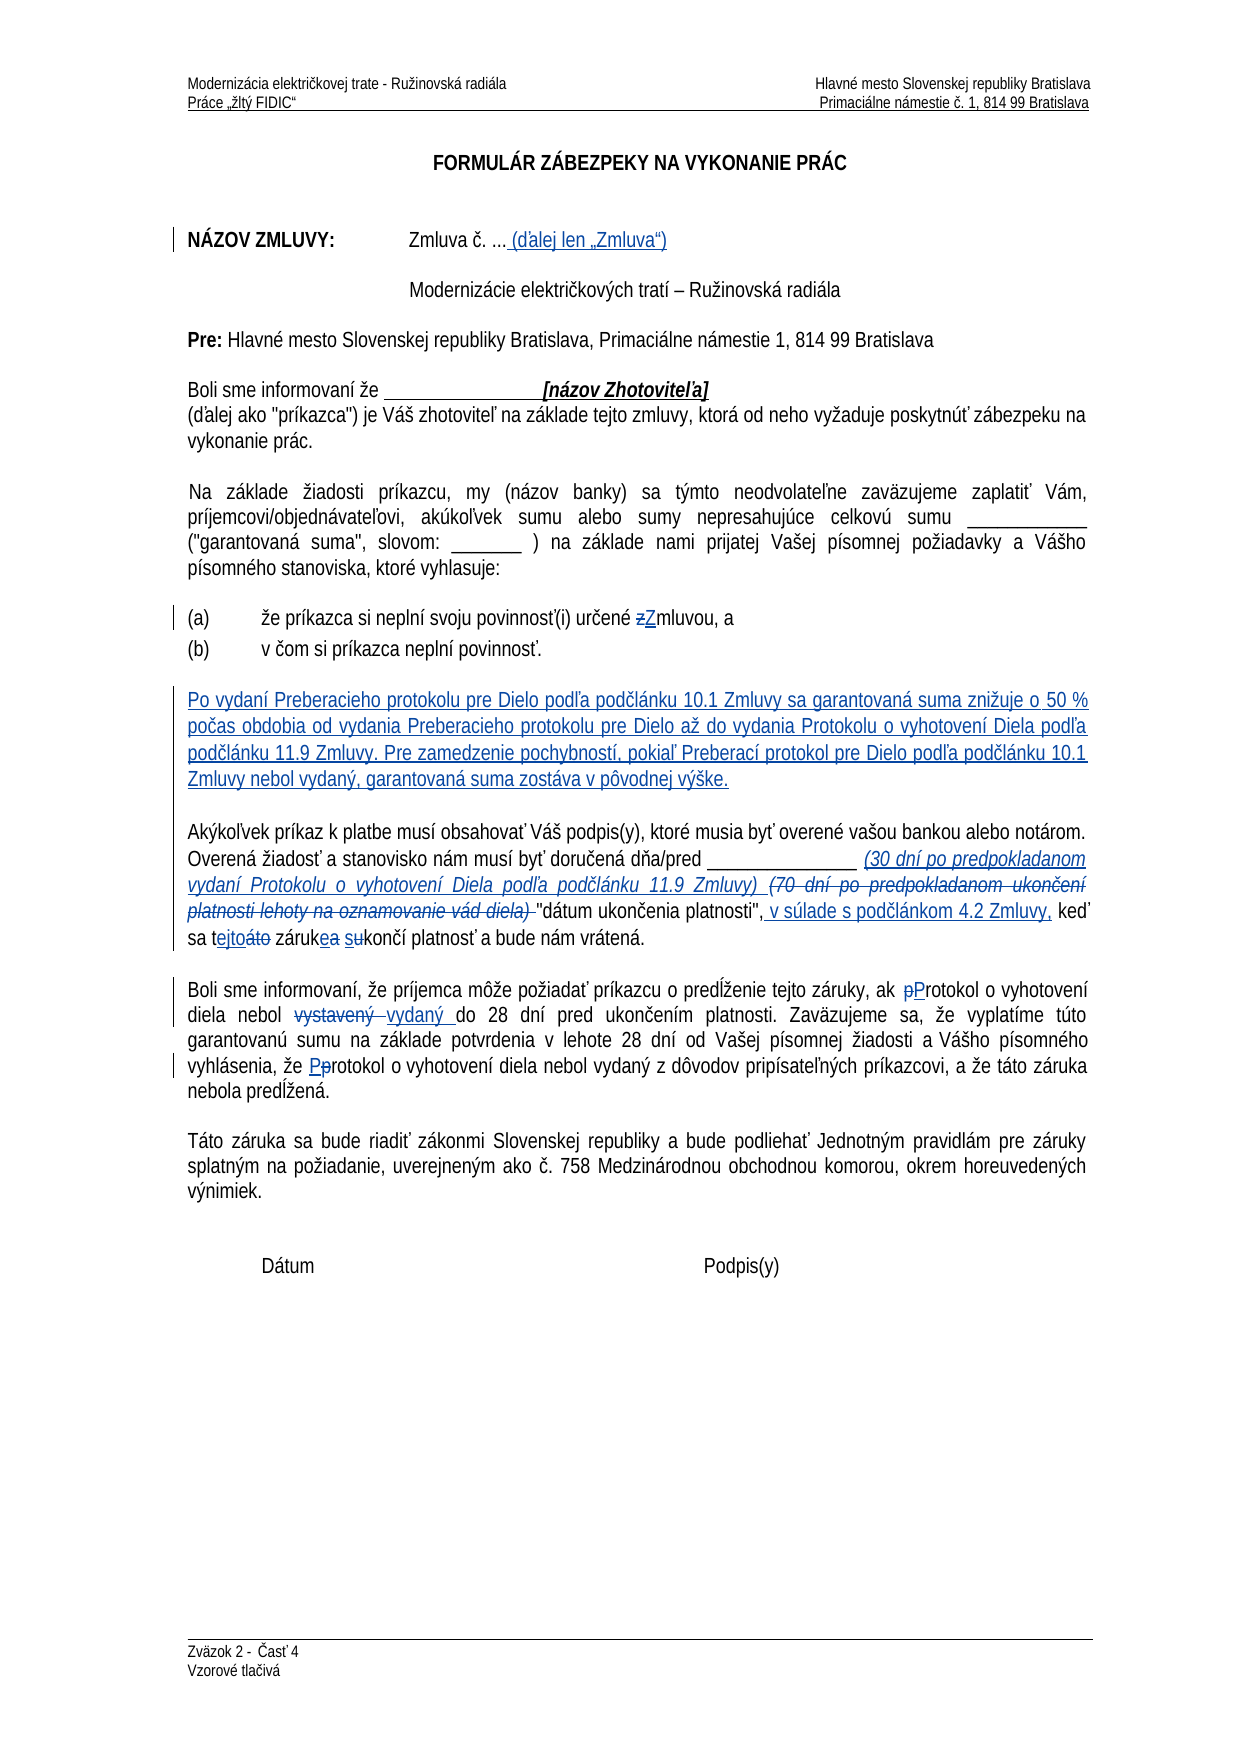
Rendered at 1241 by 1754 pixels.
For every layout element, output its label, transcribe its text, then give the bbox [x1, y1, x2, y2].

text Na základe žiadosti príkazcu, my (názov banky) sa týmto neodvolateľne zaväzujeme zaplatiť Vám, príjemcovi/objednávateľovi, akúkoľvek sumu alebo sumy nepresahujúce celkovú sumu ____________ ("garantovaná suma", slovom: _______ ) na základe nami prijatej Vašej písomnej požiadavky a Vášho písomného stanoviska, ktoré vyhlasuje: [187, 479, 1088, 579]
text (a) že príkazca si neplní svoju povinnosť(i) určené mluvou, a [187, 604, 1078, 630]
text Akýkoľvek príkaz k platbe musí obsahovať Váš podpis(y), ktoré musia byť overené vašou bankou alebo notárom. Overená žiadosť a stanovisko nám musí byť doručená dňa/pred _______________ "dátum ukončenia platnosti", keď sa t záruk končí platnosť a bude nám vrátená. [187, 818, 1088, 951]
text Táto záruka sa bude riadiť zákonmi Slovenskej republiky a bude podliehať Jednotným pravidlám pre záruky splatným na požiadanie, uverejneným ako č. 758 Medzinárodnou obchodnou komorou, okrem horeuvedených výnimiek. [187, 1128, 1088, 1203]
text Modernizácie električkových tratí – Ružinovská radiála [409, 277, 1093, 302]
text (ďalej ako "príkazca") je Váš zhotoviteľ na základe tejto zmluvy, ktorá od neho vyžaduje poskytnúť zábezpeku na vykonanie prác. [187, 402, 1088, 453]
text Pre: Hlavné mesto Slovenskej republiky Bratislava, Primaciálne námestie 1, 814 99 Bratislava [187, 327, 1093, 352]
text NÁZOV ZMLUVY: Zmluva č. ... [187, 227, 1093, 252]
text FORMULÁR ZÁBEZPEKY NA VYKONANIE PRÁC [187, 150, 1093, 175]
text Dátum Podpis(y) [261, 1253, 1078, 1278]
text Boli sme informovaní, že príjemca môže požiadať príkazcu o predĺženie tejto záruky, ak rotokol o vyhotovení diela nebol do 28 dní pred ukončením platnosti. Zaväzujeme sa, že vyplatíme túto garantovanú sumu na základe potvrdenia v lehote 28 dní od Vašej písomnej žiadosti a Vášho písomného vyhlásenia, že rotokol o vyhotovení diela nebol vydaný z dôvodov pripísateľných príkazcovi, a že táto záruka nebola predĺžená. [187, 977, 1088, 1103]
text (b) v čom si príkazca neplní povinnosť. [187, 636, 1078, 661]
text Boli sme informovaní že [názov Zhotoviteľa] [187, 377, 1138, 402]
